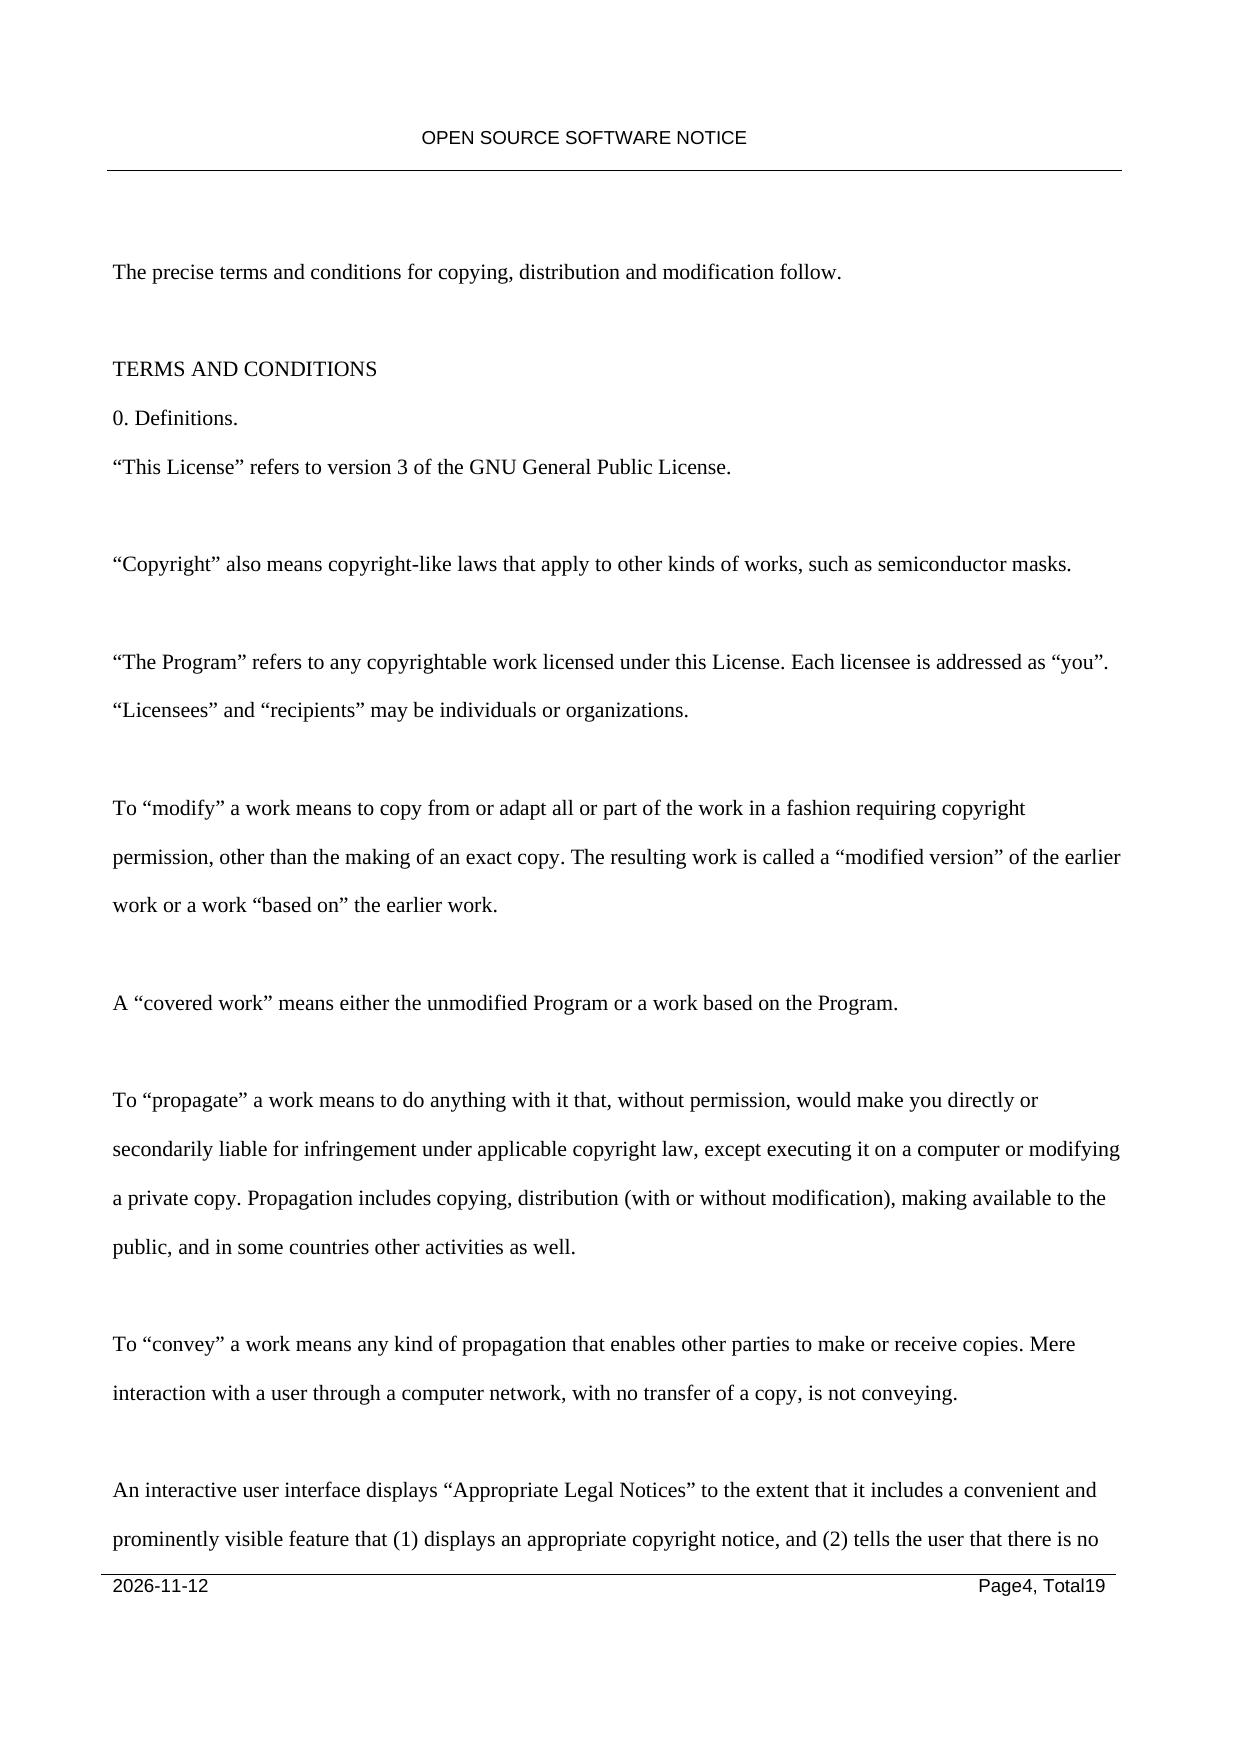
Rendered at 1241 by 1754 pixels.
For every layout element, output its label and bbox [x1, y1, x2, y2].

text [112, 206, 1128, 1555]
